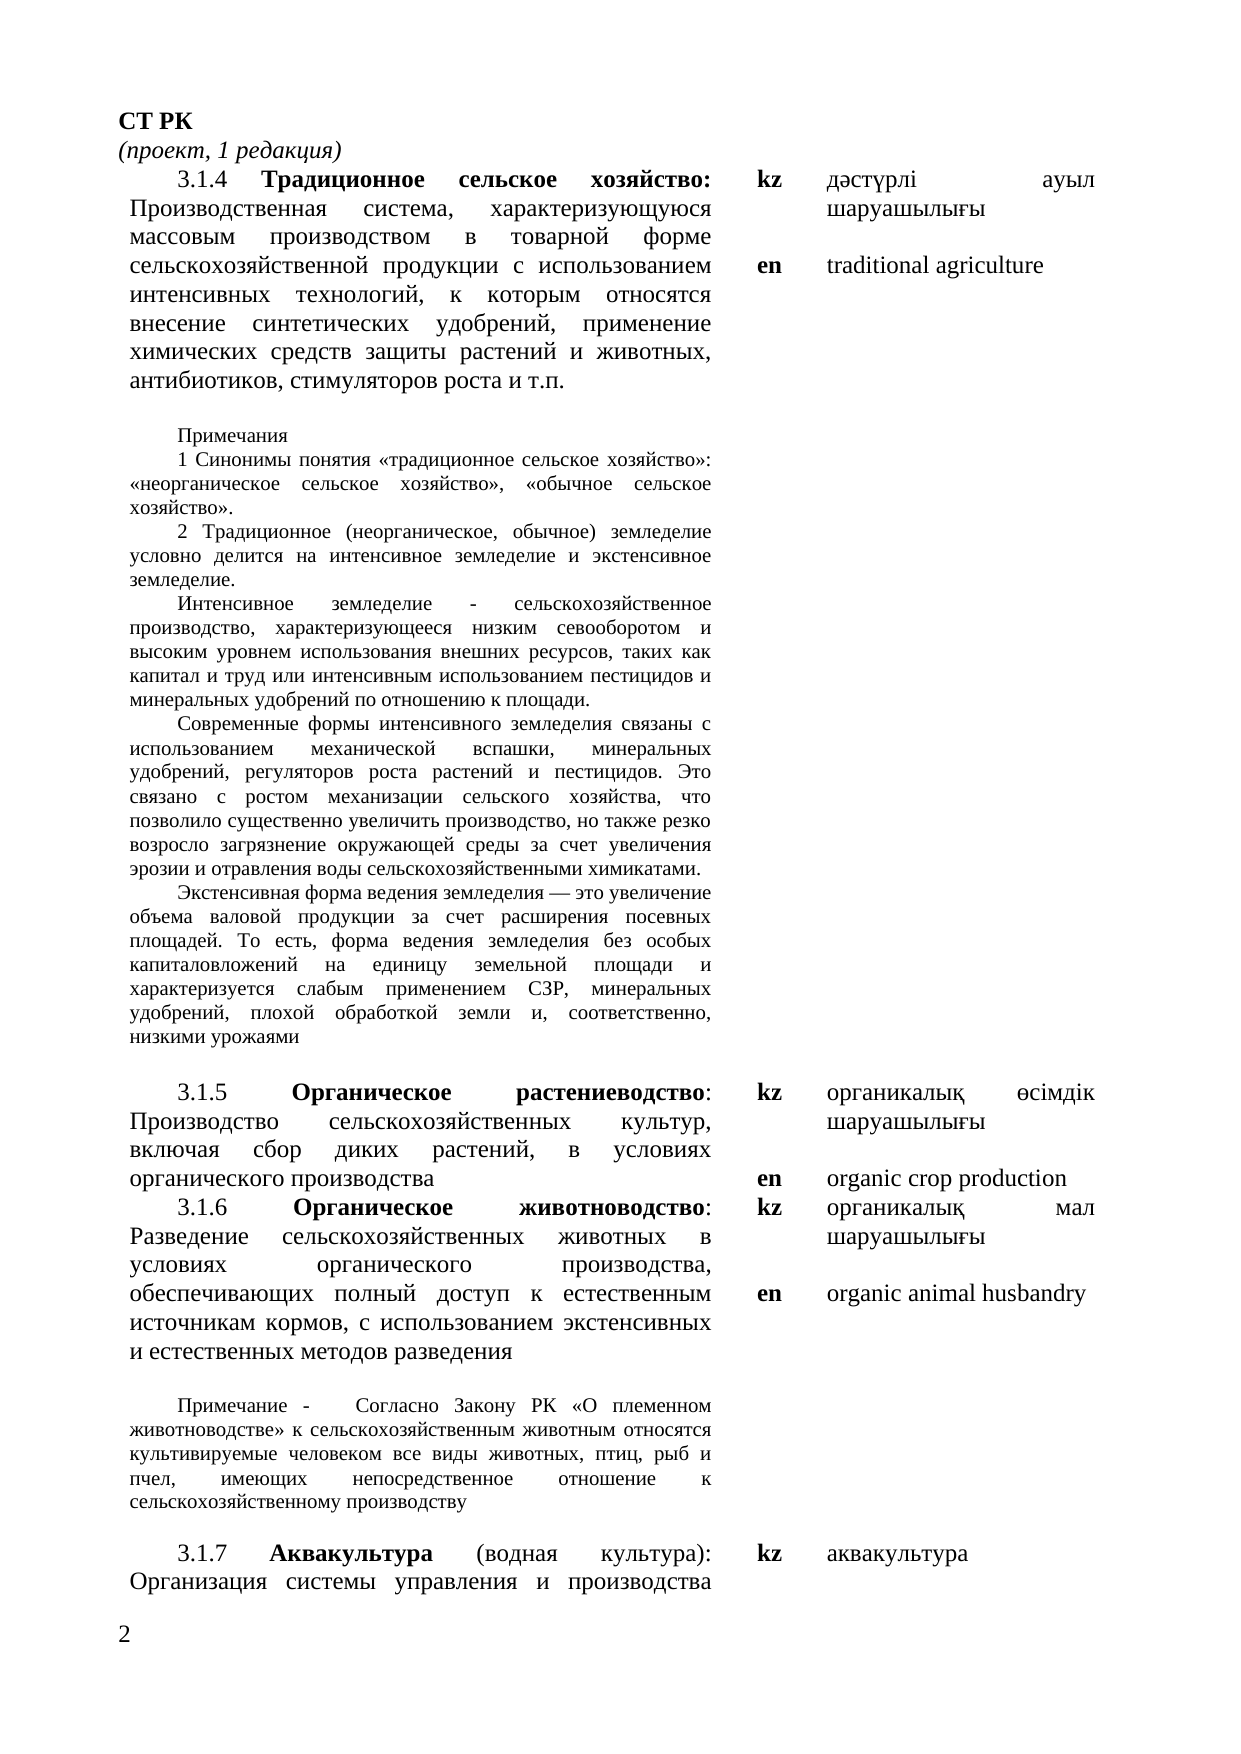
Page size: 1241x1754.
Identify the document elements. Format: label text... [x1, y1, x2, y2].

table_cell дәстүрлі ауыл шаруашылығы [815, 164, 1106, 250]
table_cell kz [723, 1538, 815, 1595]
table_cell kz [723, 1077, 815, 1163]
table_cell organic crop production [815, 1163, 1106, 1192]
table_cell en [723, 1278, 815, 1538]
table_cell 3.1.6 Органическое животноводство: Разведение сельскохозяйственных животных в условиях органического производства, обеспечивающих полный доступ к естественным источникам кормов, с использованием экстенсивных и естественных методов разведения Примечание - Согласно Закону РК «О племенном животноводстве» к сельскохозяйственным животным относятся культивируемые человеком все виды животных, птиц, рыб и пчел, имеющих непосредственное отношение к сельскохозяйственному производству [118, 1192, 723, 1538]
table_cell аквакультура [815, 1538, 1106, 1595]
table_cell органикалық өсімдік шаруашылығы [815, 1077, 1106, 1163]
table_cell en [723, 1163, 815, 1192]
table_cell organic animal husbandry [815, 1278, 1106, 1538]
table_cell traditional agriculture [815, 250, 1106, 1077]
table_cell 3.1.5 Органическое растениеводство: Производство сельскохозяйственных культур, включая сбор диких растений, в условиях органического производства [118, 1077, 723, 1192]
table_cell органикалық мал шаруашылығы [815, 1192, 1106, 1278]
table_cell en [723, 250, 815, 1077]
table_cell 3.1.4 Традиционное сельское хозяйство: Производственная система, характеризующуюся массовым производством в товарной форме сельскохозяйственной продукции с использованием интенсивных технологий, к которым относятся внесение синтетических удобрений, применение химических средств защиты растений и животных, антибиотиков, стимуляторов роста и т.п. Примечания 1 Синонимы понятия «традиционное сельское хозяйство»: «неорганическое сельское хозяйство», «обычное сельское хозяйство». 2 Традиционное (неорганическое, обычное) земледелие условно делится на интенсивное земледелие и экстенсивное земледелие. Интенсивное земледелие - сельскохозяйственное производство, характеризующееся низким севооборотом и высоким уровнем использования внешних ресурсов, таких как капитал и труд или интенсивным использованием пестицидов и минеральных удобрений по отношению к площади. Современные формы интенсивного земледелия связаны с использованием механической вспашки, минеральных удобрений, регуляторов роста растений и пестицидов. Это связано с ростом механизации сельского хозяйства, что позволило существенно увеличить производство, но также резко возросло загрязнение окружающей среды за счет увеличения эрозии и отравления воды сельскохозяйственными химикатами. Экстенсивная форма ведения земледелия — это увеличение объема валовой продукции за счет расширения посевных площадей. То есть, форма ведения земледелия без особых капиталовложений на единицу земельной площади и характеризуется слабым применением СЗР, минеральных удобрений, плохой обработкой земли и, соответственно, низкими урожаями [118, 164, 723, 1077]
table_cell kz [723, 1192, 815, 1278]
table_cell kz [723, 164, 815, 250]
